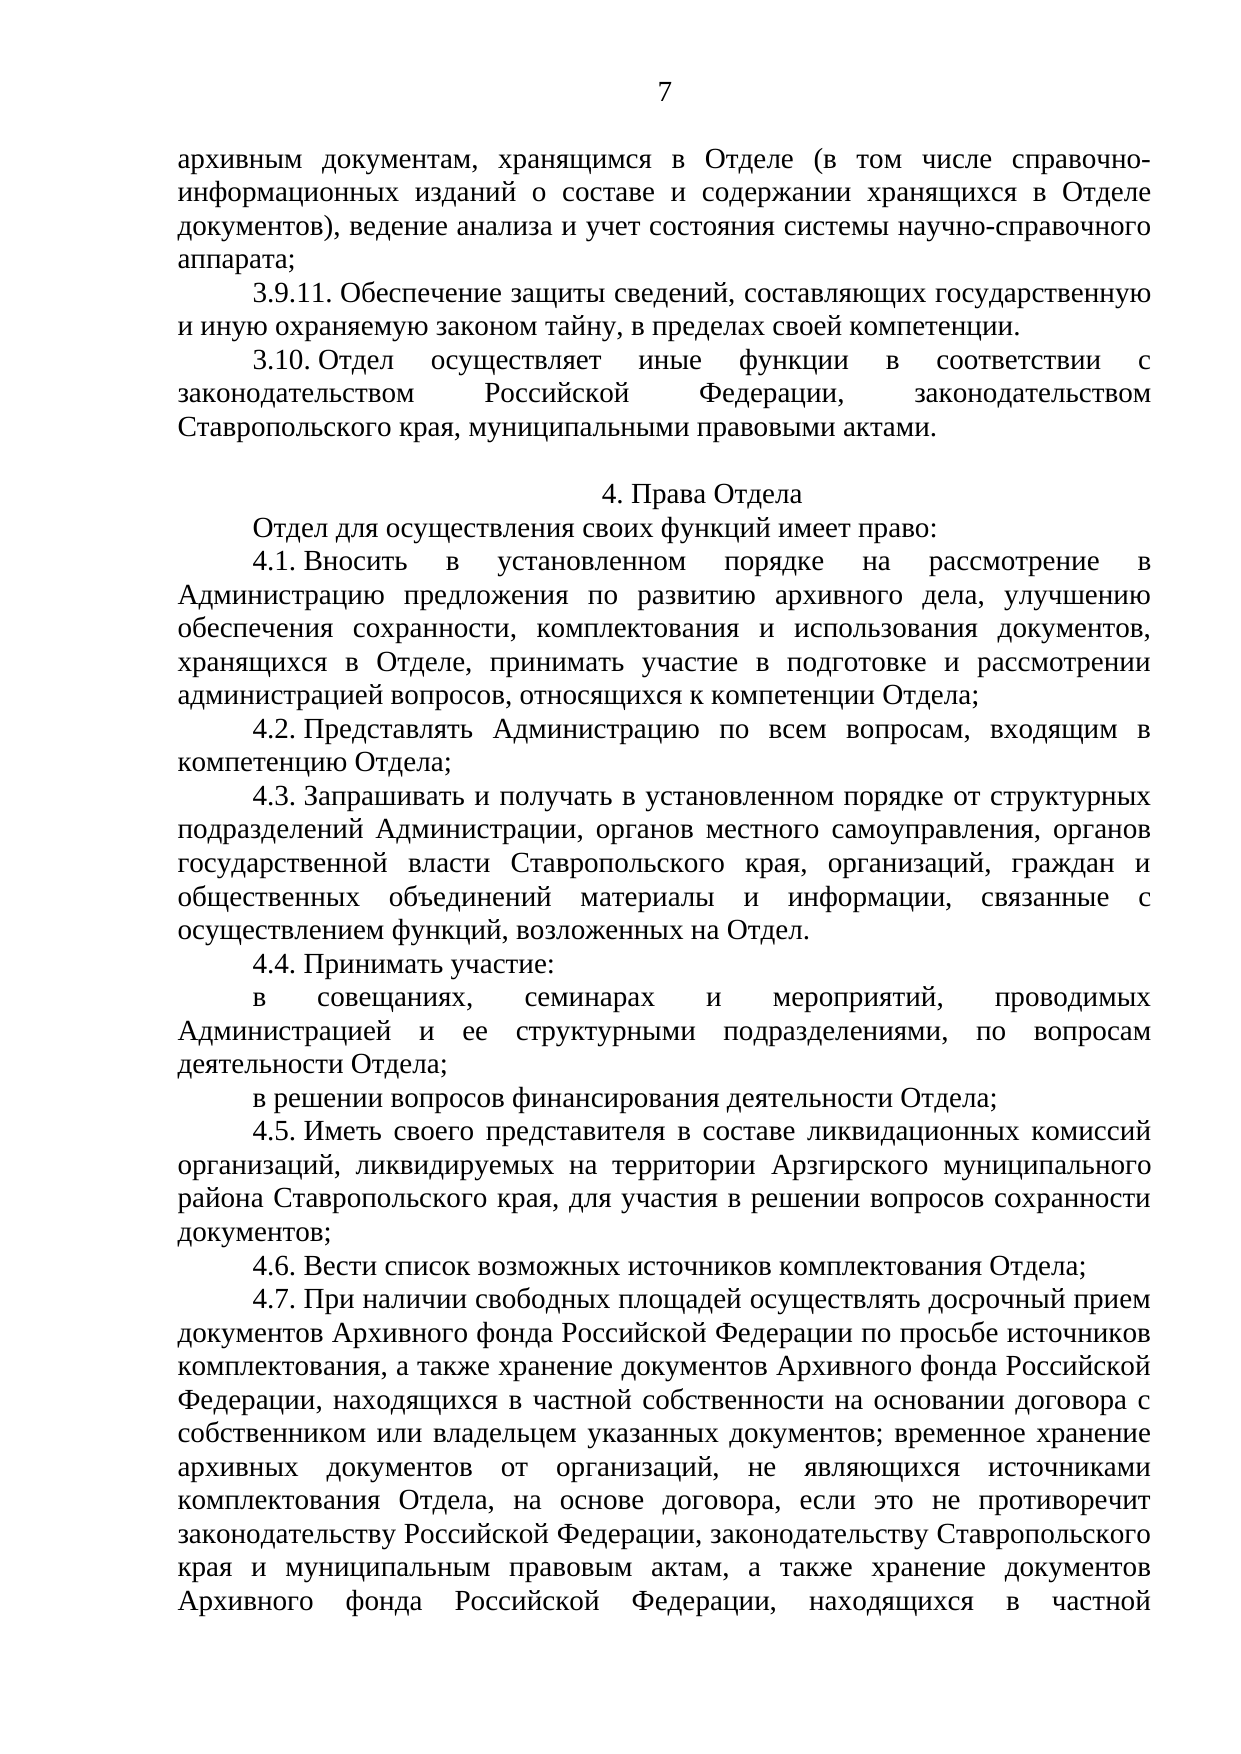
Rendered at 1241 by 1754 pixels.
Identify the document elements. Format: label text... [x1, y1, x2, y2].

list Вести список возможных источников комплектования Отдела; [177, 1248, 1152, 1281]
text в решении вопросов финансирования деятельности Отдела; [177, 1080, 1152, 1113]
list Права Отдела [177, 476, 1152, 510]
list Принимать участие: [177, 946, 1152, 979]
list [177, 141, 1152, 275]
list Запрашивать и получать в установленном порядке от структурных подразделений Администрации, органов местного самоуправления, органов государственной власти Ставропольского края, организаций, граждан и общественных объединений материалы и информации, связанные с осуществлением функций, возложенных на Отдел. [177, 778, 1152, 946]
list Вносить в установленном порядке на рассмотрение в Администрацию предложения по развитию архивного дела, улучшению обеспечения сохранности, комплектования и использования документов, хранящихся в Отделе, принимать участие в подготовке и рассмотрении администрацией вопросов, относящихся к компетенции Отдела; [177, 543, 1152, 711]
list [177, 1281, 1152, 1617]
text Отдел для осуществления своих функций имеет право: [177, 510, 1152, 543]
list Иметь своего представителя в составе ликвидационных комиссий организаций, ликвидируемых на территории Арзгирского муниципального района Ставропольского края, для участия в решении вопросов сохранности документов; [177, 1113, 1152, 1248]
text в совещаниях, семинарах и мероприятий, проводимых Администрацией и ее структурными подразделениями, по вопросам деятельности Отдела; [177, 979, 1152, 1080]
list Обеспечение защиты сведений, составляющих государственную и иную охраняемую законом тайну, в пределах своей компетенции. [177, 275, 1152, 342]
list Отдел осуществляет иные функции в соответствии с законодательством Российской Федерации, законодательством Ставропольского края, муниципальными правовыми актами. [177, 342, 1152, 443]
list Представлять Администрацию по всем вопросам, входящим в компетенцию Отдела; [177, 711, 1152, 778]
